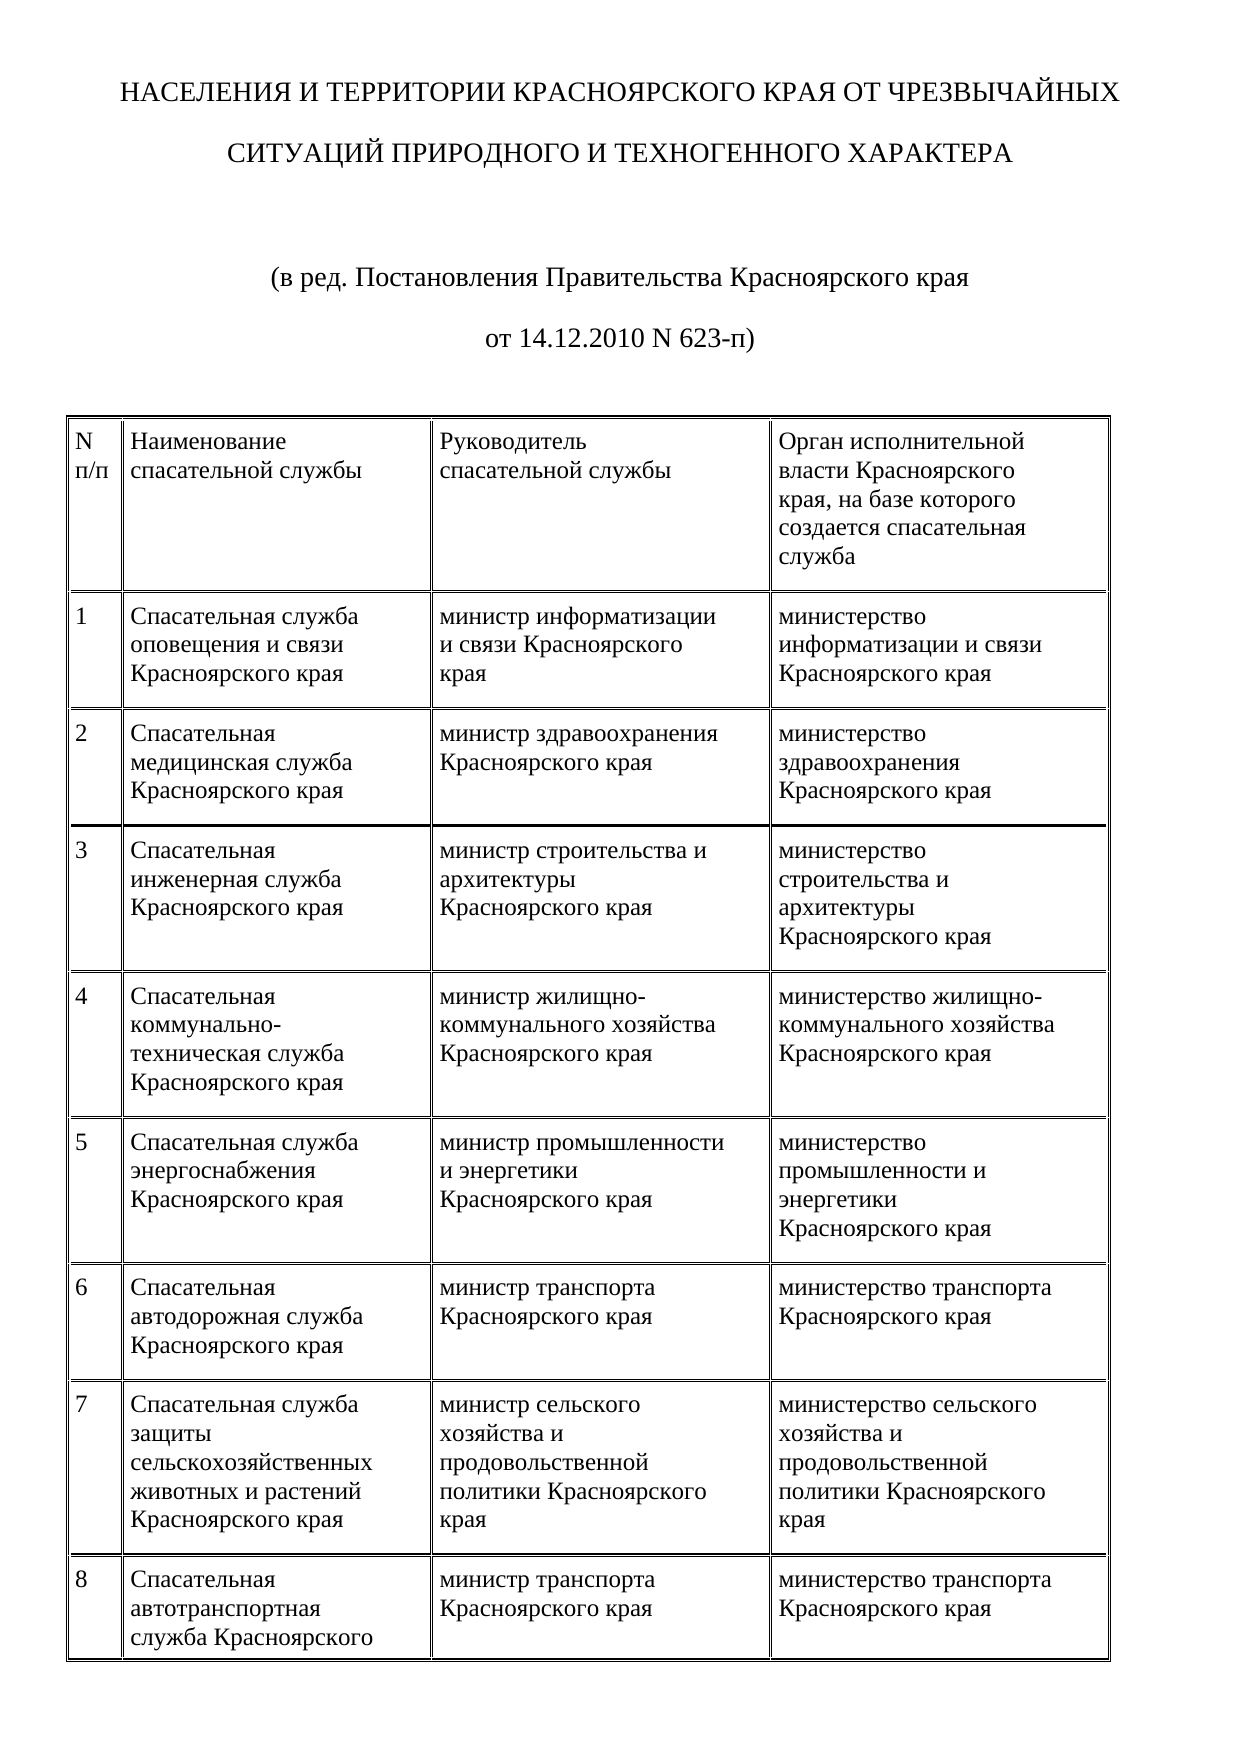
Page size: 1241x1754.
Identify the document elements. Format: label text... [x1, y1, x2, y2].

text от 14.12.2010 N 623-п) [75, 321, 1165, 354]
table_cell министерство здравоохранения Красноярского края [771, 707, 1109, 824]
table_cell министерство промышленности и энергетики Красноярского края [771, 1116, 1109, 1261]
table_header Орган исполнительной власти Красноярского края, на базе которого создается спасательная служба [771, 419, 1108, 590]
table_cell министр информатизации и связи Красноярского края [433, 593, 769, 707]
table_cell министерство транспорта Красноярского края [772, 1261, 1108, 1378]
table_cell министерство жилищно- коммунального хозяйства Красноярского края [771, 970, 1109, 1116]
table_header Руководитель спасательной службы [432, 419, 771, 590]
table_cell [771, 1553, 1108, 1658]
table_cell Спасательная служба оповещения и связи Красноярского края [124, 593, 430, 707]
table_cell 5 [67, 1116, 122, 1261]
table_cell 2 [67, 707, 122, 824]
table_cell министр здравоохранения Красноярского края [433, 710, 769, 824]
table_cell 8 [69, 1553, 122, 1658]
text (в ред. Постановления Правительства Красноярского края [75, 260, 1165, 292]
table_cell Спасательная автодорожная служба Красноярского края [124, 1265, 430, 1378]
table_cell министерство информатизации и связи Красноярского края [771, 590, 1109, 707]
table_cell Спасательная служба энергоснабжения Красноярского края [124, 1119, 430, 1261]
table_cell 6 [69, 1261, 121, 1378]
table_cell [123, 1557, 432, 1658]
table_cell Спасательная служба защиты сельскохозяйственных животных и растений Красноярского края [124, 1382, 430, 1553]
table_cell министерство сельского хозяйства и продовольственной политики Красноярского края [772, 1379, 1108, 1553]
table_cell министр строительства и архитектуры Красноярского края [433, 827, 769, 970]
text НАСЕЛЕНИЯ И ТЕРРИТОРИИ КРАСНОЯРСКОГО КРАЯ ОТ ЧРЕЗВЫЧАЙНЫХ [75, 75, 1165, 107]
table_cell министр сельского хозяйства и продовольственной политики Красноярского края [433, 1382, 769, 1553]
table_cell Спасательная инженерная служба Красноярского края [124, 827, 430, 970]
table_cell 7 [69, 1379, 121, 1553]
table_cell 3 [69, 824, 121, 970]
table_header Наименование спасательной службы [123, 419, 432, 590]
table_cell Спасательная коммунально- техническая служба Красноярского края [124, 973, 430, 1116]
table_cell 1 [67, 590, 122, 707]
table_cell министр транспорта Красноярского края [433, 1265, 769, 1378]
table_cell министр промышленности и энергетики Красноярского края [433, 1119, 769, 1261]
table_cell Спасательная медицинская служба Красноярского края [124, 710, 430, 824]
text СИТУАЦИЙ ПРИРОДНОГО И ТЕХНОГЕННОГО ХАРАКТЕРА [75, 137, 1165, 169]
table_cell 4 [67, 970, 122, 1116]
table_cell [432, 1557, 771, 1658]
table_cell министр жилищно- коммунального хозяйства Красноярского края [433, 973, 769, 1116]
table_header N п/п [69, 419, 122, 590]
table_cell министерство строительства и архитектуры Красноярского края [772, 824, 1108, 970]
